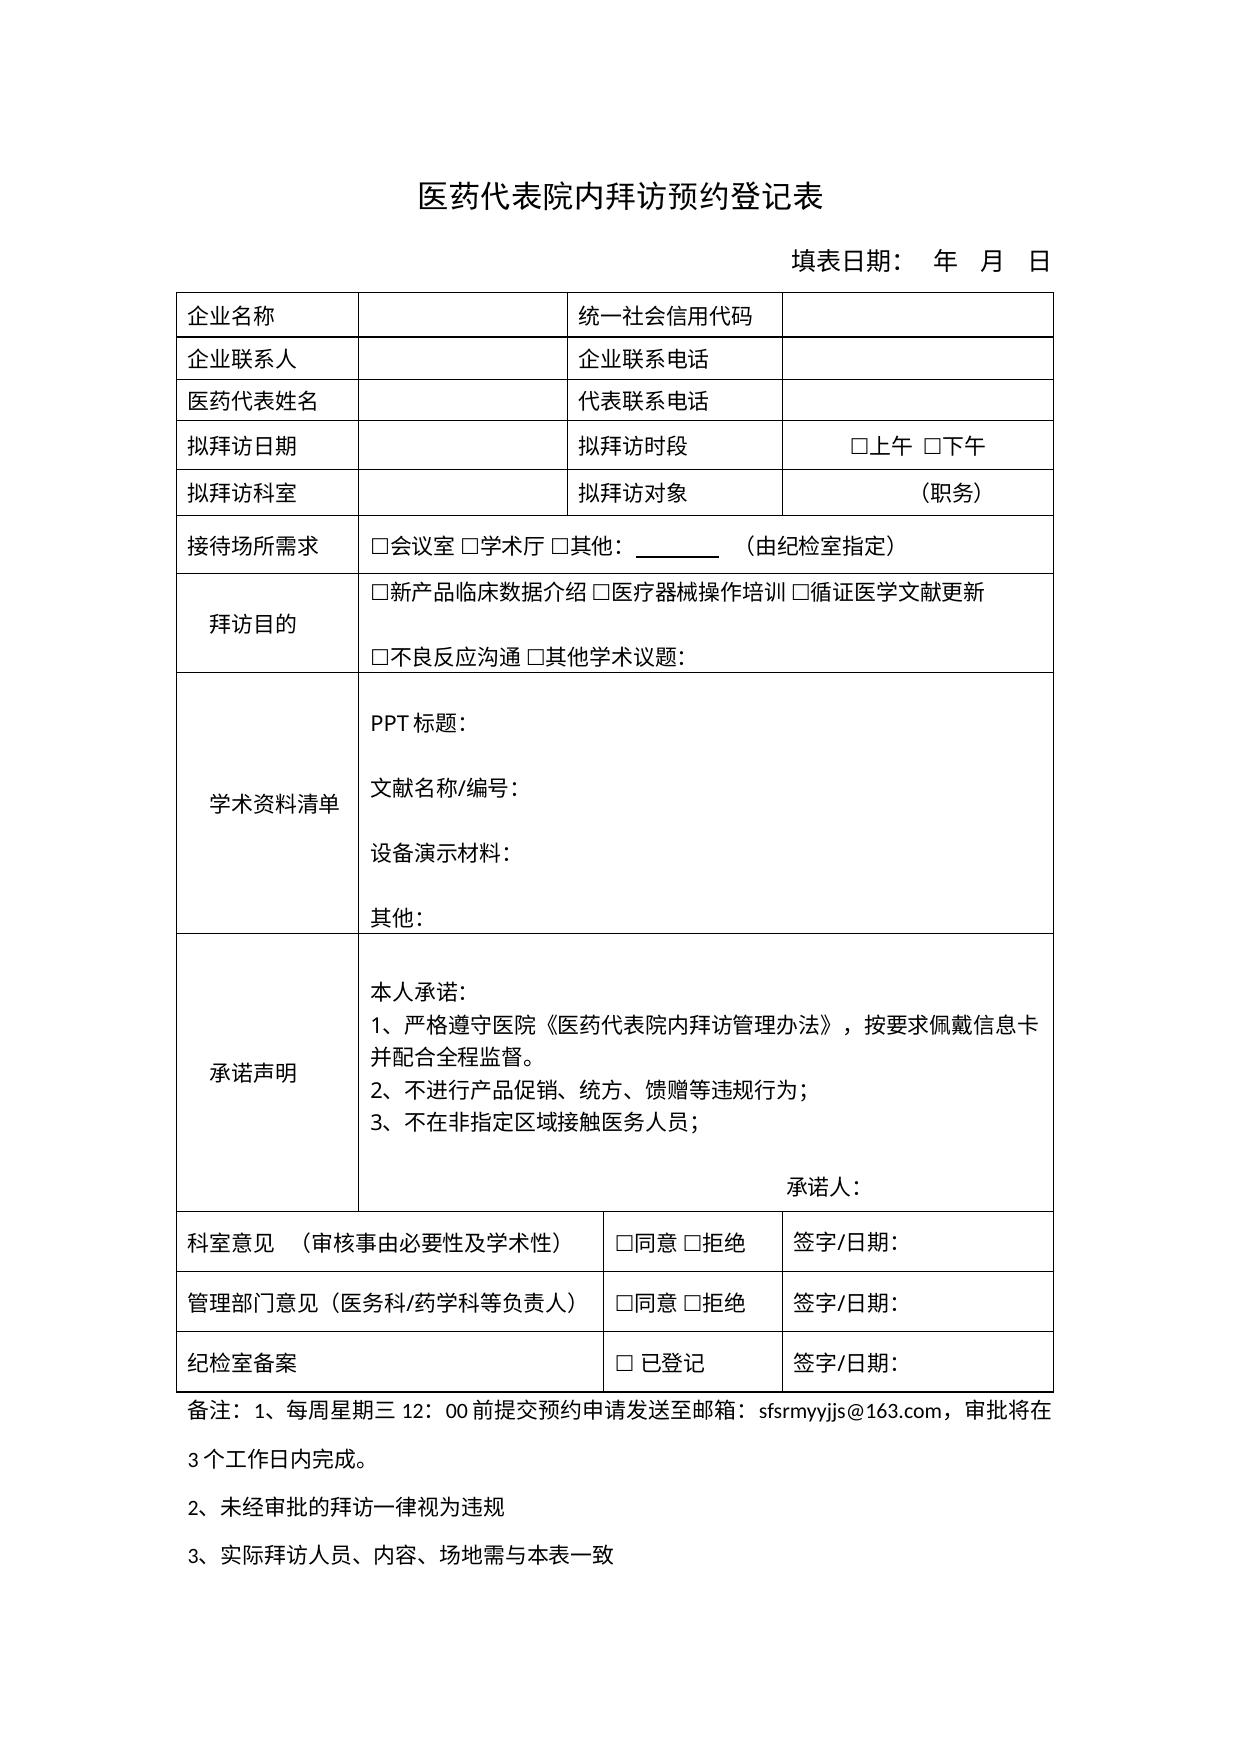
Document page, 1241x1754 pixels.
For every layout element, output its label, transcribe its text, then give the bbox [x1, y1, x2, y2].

table_header 统一社会信用代码 [568, 293, 782, 336]
list 未经审批的拜访一律视为违规 [187, 1489, 1053, 1522]
table_cell 签字/日期： [783, 1272, 1053, 1331]
table_cell （职务） [783, 470, 1053, 515]
table_cell 会议室 学术厅 其他： （由纪检室指定） [359, 516, 1053, 573]
table_cell 拜访目的 [177, 574, 358, 672]
table_cell 拟拜访时段 [568, 421, 782, 469]
table_cell 管理部门意见（医务科/药学科等负责人） [177, 1272, 603, 1331]
table_cell 企业联系人 [177, 338, 358, 379]
table_cell [783, 380, 1053, 420]
table_cell 本人承诺： 严格遵守医院《医药代表院内拜访管理办法》，按要求佩戴信息卡并配合全程监督。 不进行产品促销、统方、馈赠等违规行为； 不在非指定区域接触医务人员； 承诺人： [359, 934, 1053, 1211]
table_cell 已登记 [604, 1332, 782, 1391]
table_cell 签字/日期： [783, 1212, 1053, 1271]
table_cell 新产品临床数据介绍 医疗器械操作培训 循证医学文献更新 不良反应沟通 其他学术议题： [359, 574, 1053, 672]
table_cell [783, 338, 1053, 379]
table_cell 代表联系电话 [568, 380, 782, 420]
table_cell [359, 338, 567, 379]
table_cell [359, 470, 567, 515]
table_cell [359, 421, 567, 469]
table_cell 科室意见 （审核事由必要性及学术性） [177, 1212, 603, 1271]
table_cell 上午 下午 [783, 421, 1053, 469]
table_header [783, 293, 1053, 336]
table_cell 拟拜访日期 [177, 421, 358, 469]
table_cell 纪检室备案 [177, 1332, 603, 1391]
table_cell 承诺声明 [177, 934, 358, 1211]
table_cell 拟拜访科室 [177, 470, 358, 515]
text 填表日期： 年 月 日 [187, 227, 1053, 292]
table_cell 学术资料清单 [177, 673, 358, 933]
list 实际拜访人员、内容、场地需与本表一致 [187, 1538, 1053, 1570]
table_cell PPT标题： 文献名称/编号： 设备演示材料： 其他： [359, 673, 1053, 933]
text 医药代表院内拜访预约登记表 [187, 162, 1053, 227]
table_header [359, 293, 567, 336]
table_cell 同意 拒绝 [604, 1272, 782, 1331]
table_cell 签字/日期： [783, 1332, 1053, 1391]
table_cell 同意 拒绝 [604, 1212, 782, 1271]
table_header 企业名称 [177, 293, 358, 336]
table_cell 拟拜访对象 [568, 470, 782, 515]
text 备注：1、每周星期三12：00前提交预约申请发送至邮箱：sfsrmyyjjs@163.com，审批将在3个工作日内完成。 [187, 1393, 1053, 1474]
table_cell 医药代表姓名 [177, 380, 358, 420]
table_cell 企业联系电话 [568, 338, 782, 379]
table_cell [359, 380, 567, 420]
table_cell 接待场所需求 [177, 516, 358, 573]
